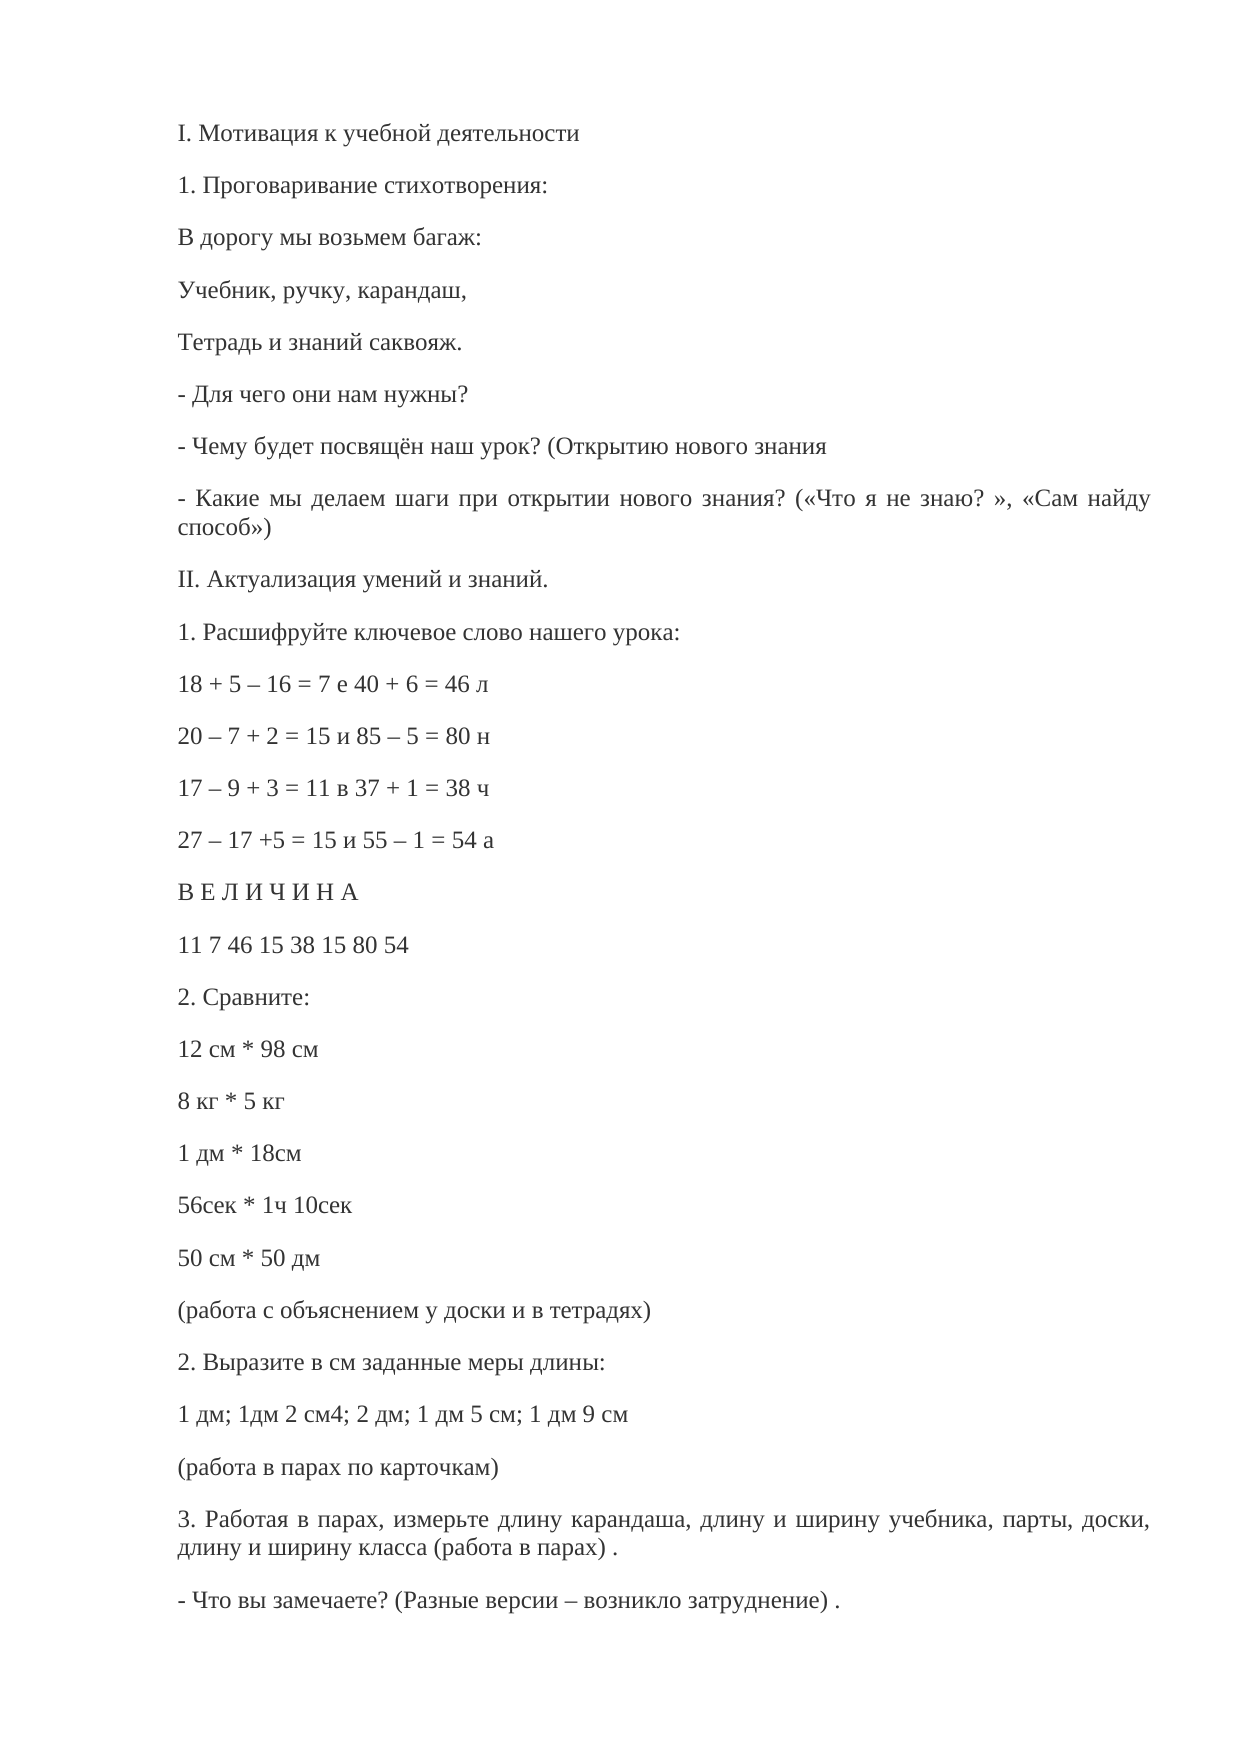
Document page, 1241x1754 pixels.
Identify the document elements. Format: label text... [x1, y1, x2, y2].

text 11 7 46 15 38 15 80 54 [177, 930, 1152, 958]
text (работа в парах по карточкам) [177, 1452, 1152, 1480]
text II. Актуализация умений и знаний. [177, 564, 1152, 593]
text - Что вы замечаете? (Разные версии – возникло затруднение) . [177, 1585, 1152, 1613]
text 2. Сравните: [177, 982, 1152, 1011]
text 2. Выразите в см заданные меры длины: [177, 1347, 1152, 1376]
text 18 + 5 – 16 = 7 е 40 + 6 = 46 л [177, 669, 1152, 697]
text 50 см * 50 дм [177, 1243, 1152, 1272]
text 1. Расшифруйте ключевое слово нашего урока: [177, 617, 1152, 645]
text 1 дм; 1дм 2 см4; 2 дм; 1 дм 5 см; 1 дм 9 см [177, 1399, 1152, 1428]
text 8 кг * 5 кг [177, 1086, 1152, 1115]
text В Е Л И Ч И Н А [177, 877, 1152, 906]
text 20 – 7 + 2 = 15 и 85 – 5 = 80 н [177, 721, 1152, 750]
text 12 см * 98 см [177, 1034, 1152, 1063]
text - Для чего они нам нужны? [177, 379, 1152, 408]
text Учебник, ручку, карандаш, [177, 275, 1152, 303]
text (работа с объяснением у доски и в тетрадях) [177, 1295, 1152, 1324]
text - Чему будет посвящён наш урок? (Открытию нового знания [177, 431, 1152, 460]
text 27 – 17 +5 = 15 и 55 – 1 = 54 а [177, 825, 1152, 854]
text 3. Работая в парах, измерьте длину карандаша, длину и ширину учебника, парты, доски, длину и ширину класса (работа в парах) . [177, 1504, 1152, 1561]
text 1. Проговаривание стихотворения: [177, 170, 1152, 199]
text В дорогу мы возьмем багаж: [177, 222, 1152, 251]
text 56сек * 1ч 10сек [177, 1191, 1152, 1219]
text 1 дм * 18см [177, 1138, 1152, 1167]
text 17 – 9 + 3 = 11 в 37 + 1 = 38 ч [177, 773, 1152, 802]
text - Какие мы делаем шаги при открытии нового знания? («Что я не знаю? », «Сам найду способ») [177, 483, 1152, 541]
text I. Мотивация к учебной деятельности [177, 118, 1152, 147]
text Тетрадь и знаний саквояж. [177, 327, 1152, 356]
